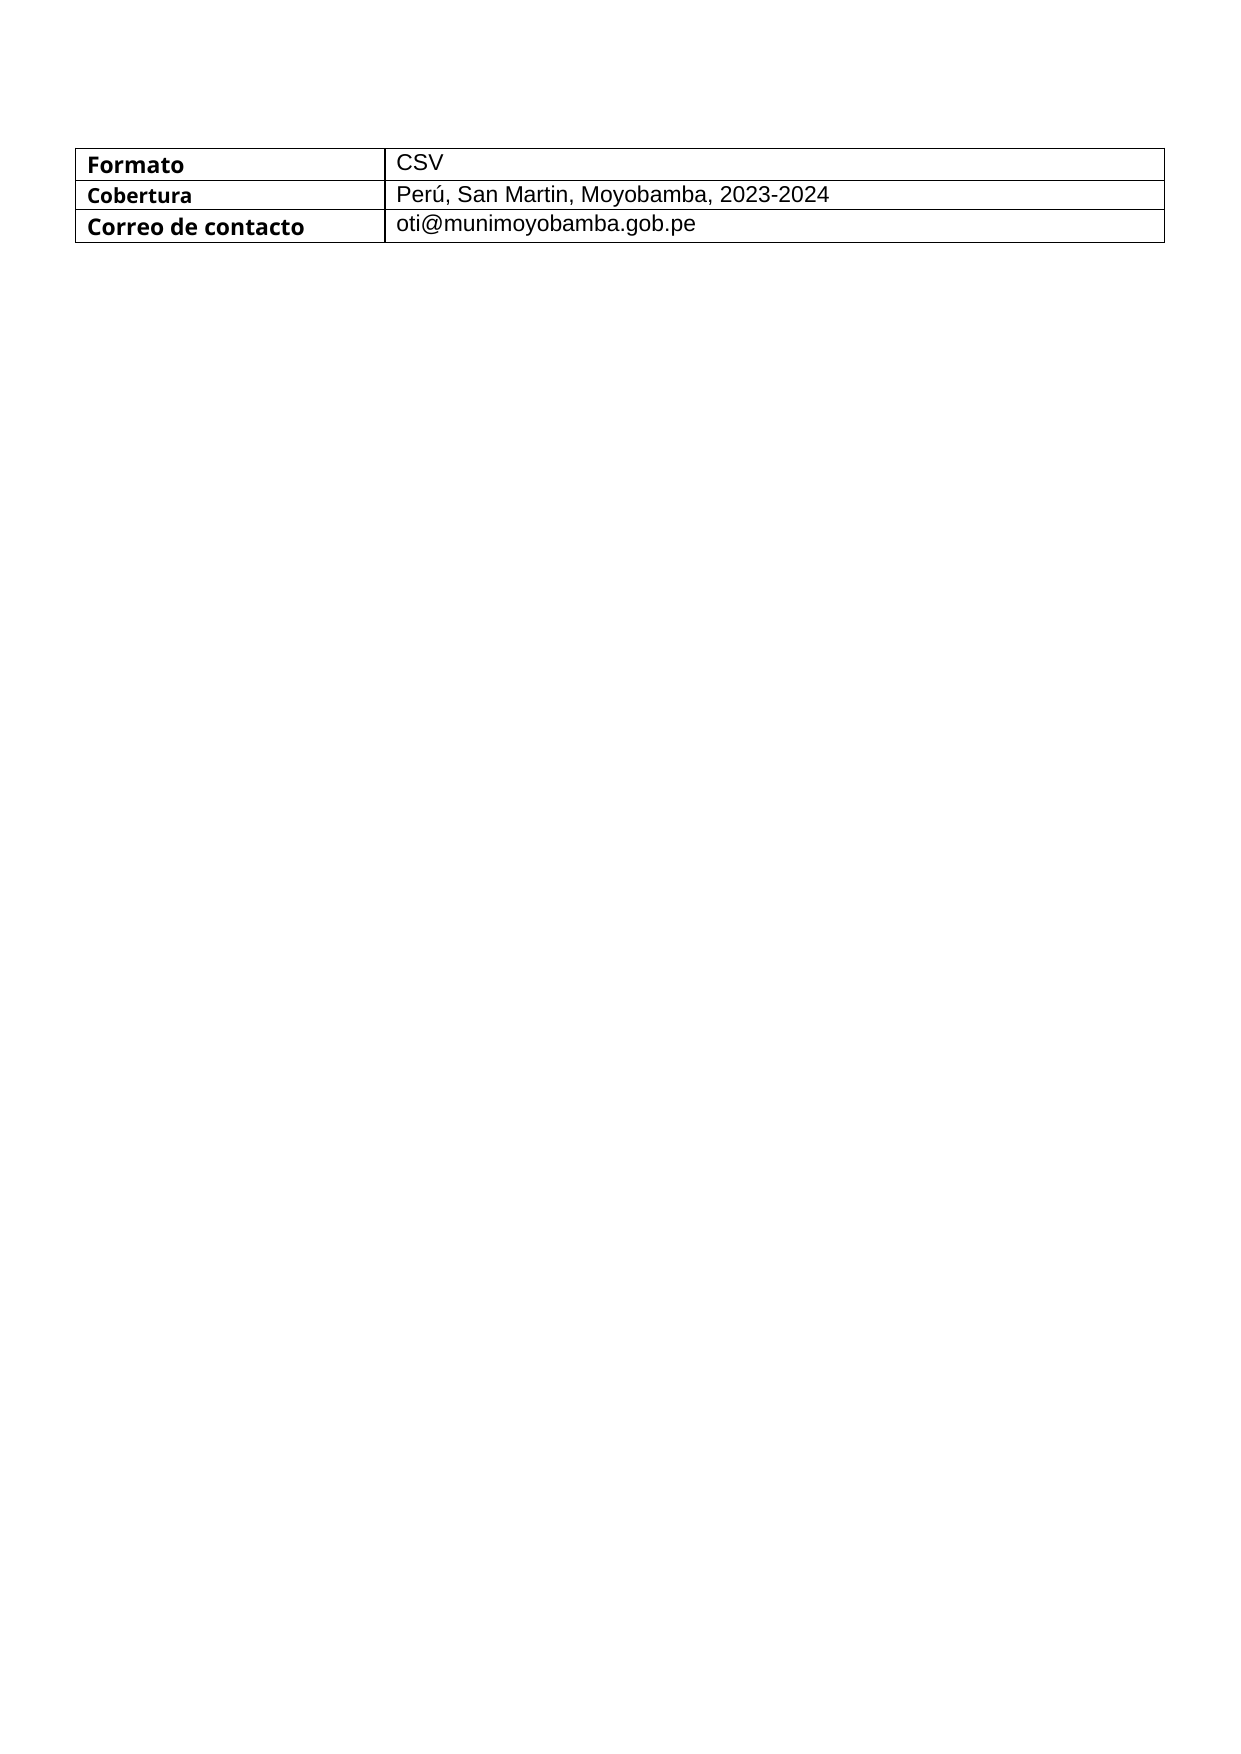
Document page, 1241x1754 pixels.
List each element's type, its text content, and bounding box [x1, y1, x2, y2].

table_cell Formato [76, 149, 384, 180]
table_cell Correo de contacto [76, 210, 384, 242]
table_cell CSV [386, 149, 1164, 180]
table_cell Cobertura [76, 181, 384, 209]
table_cell oti@munimoyobamba.gob.pe [386, 210, 1164, 242]
table_cell Perú, San Martin, Moyobamba, 2023-2024 [386, 181, 1164, 209]
